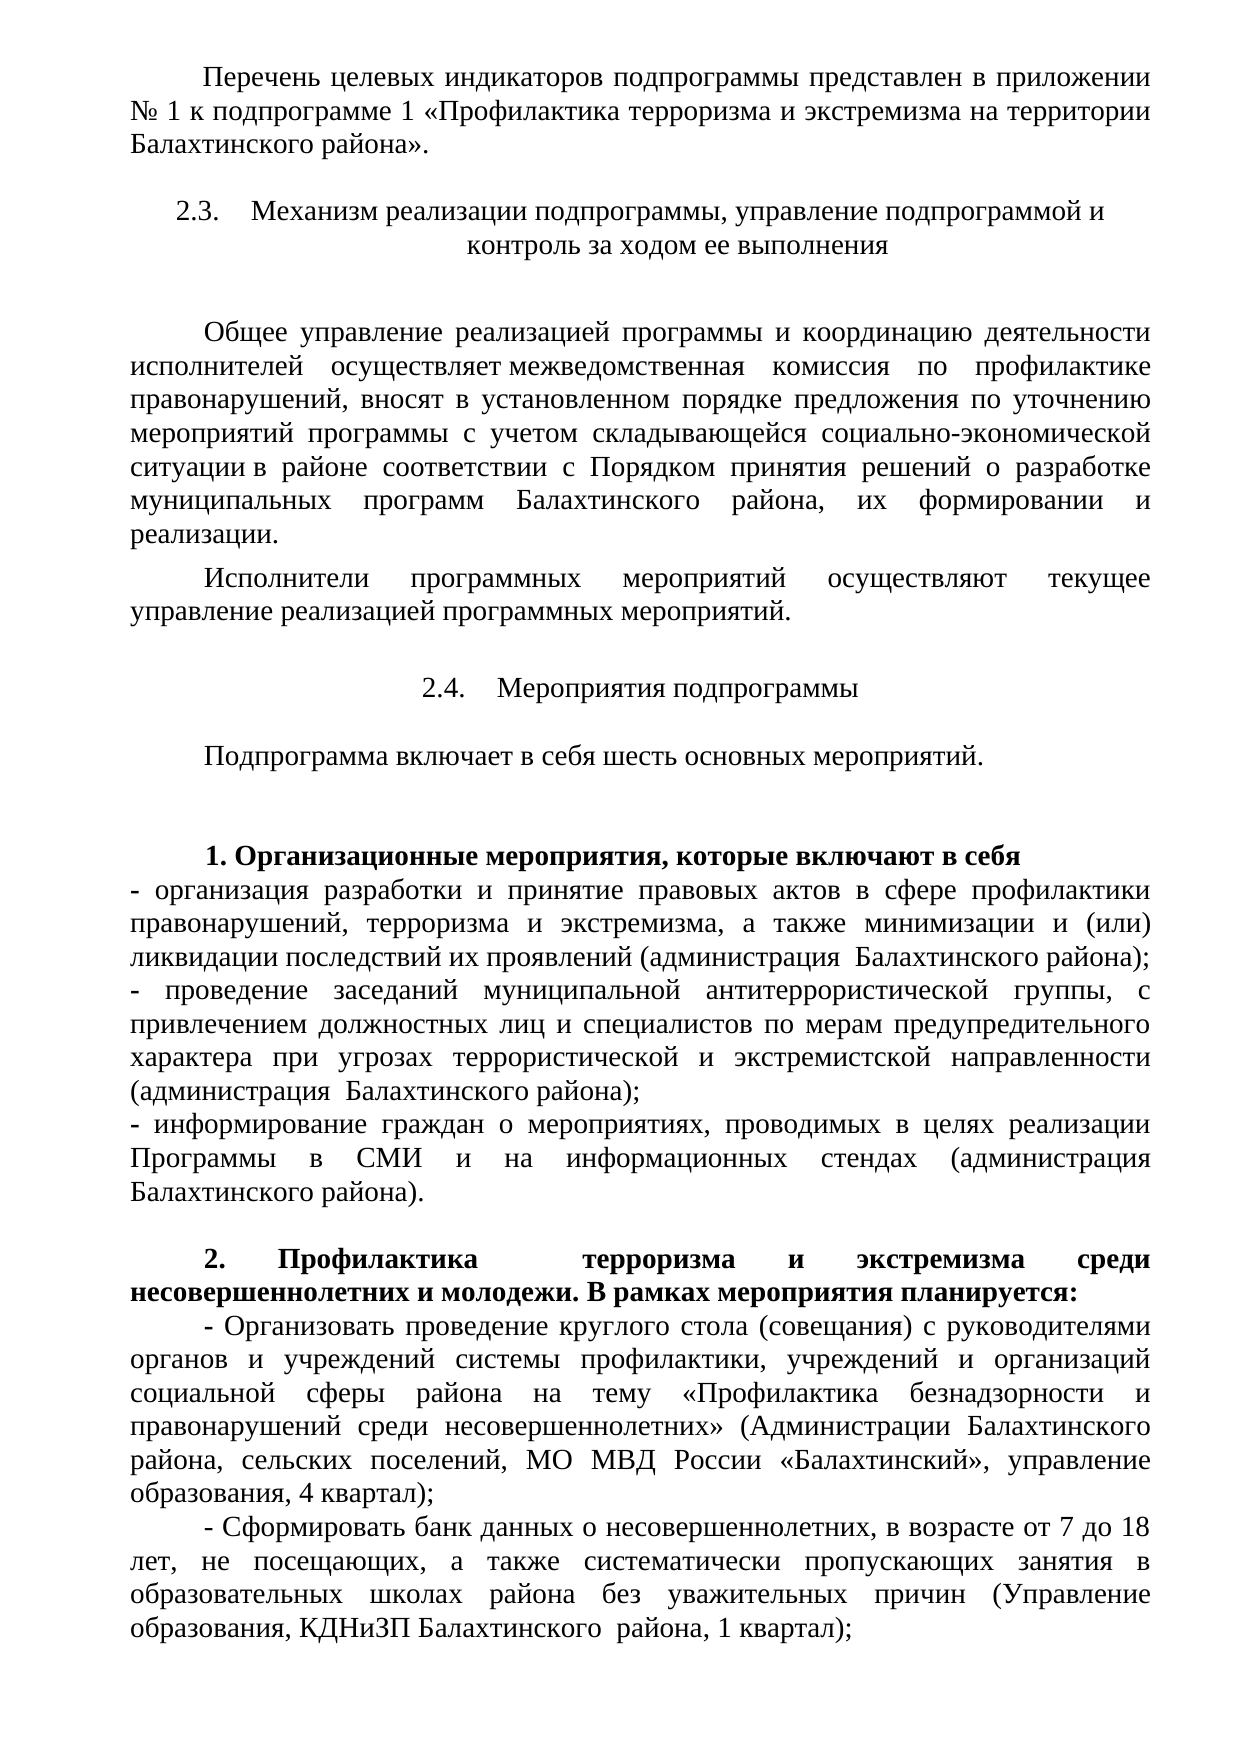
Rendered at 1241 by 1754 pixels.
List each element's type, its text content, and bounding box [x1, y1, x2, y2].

text - Сформировать банк данных о несовершеннолетних, в возрасте от 7 до 18 лет, не посещающих, а также систематически пропускающих занятия в образовательных школах района без уважительных причин (Управление образования, КДНиЗП Балахтинского района, 1 квартал); [130, 1509, 1152, 1643]
list - информирование граждан о мероприятиях, проводимых в целях реализации Программы в СМИ и на информационных стендах (администрация Балахтинского района). [130, 1107, 1152, 1207]
list - организация разработки и принятие правовых актов в сфере профилактики правонарушений, терроризма и экстремизма, а также минимизации и (или) ликвидации последствий их проявлений (администрация Балахтинского района); [130, 872, 1152, 972]
text Подпрограмма включает в себя шесть основных мероприятий. [130, 738, 1152, 771]
list Перечень целевых индикаторов подпрограммы представлен в приложении № 1 к подпрограмме 1 «Профилактика терроризма и экстремизма на территории Балахтинского района». [130, 59, 1152, 160]
list - проведение заседаний муниципальной антитеррористической группы, с привлечением должностных лиц и специалистов по мерам предупредительного характера при угрозах террористической и экстремистской направленности (администрация Балахтинского района); [130, 972, 1152, 1107]
list Мероприятия подпрограммы [129, 671, 1152, 704]
text 2. Профилактика терроризма и экстремизма среди несовершеннолетних и молодежи. В рамках мероприятия планируется: [130, 1241, 1152, 1308]
list Механизм реализации подпрограммы, управление подпрограммой и контроль за ходом ее выполнения [129, 193, 1152, 260]
list 1. Организационные мероприятия, которые включают в себя [205, 838, 1152, 872]
text Общее управление реализацией программы и координацию деятельности исполнителей осуществляет межведомственная комиссия по профилактике правонарушений, вносят в установленном порядке предложения по уточнению мероприятий программы с учетом складывающейся социально-экономической ситуации в районе соответствии с Порядком принятия решений о разработке муниципальных программ Балахтинского района, их формировании и реализации. [130, 314, 1152, 549]
text - Организовать проведение круглого стола (совещания) с руководителями органов и учреждений системы профилактики, учреждений и организаций социальной сферы района на тему «Профилактика безнадзорности и правонарушений среди несовершеннолетних» (Администрации Балахтинского района, сельских поселений, МО МВД России «Балахтинский», управление образования, 4 квартал); [130, 1308, 1152, 1509]
text Исполнители программных мероприятий осуществляют текущее управление реализацией программных мероприятий. [130, 560, 1152, 627]
